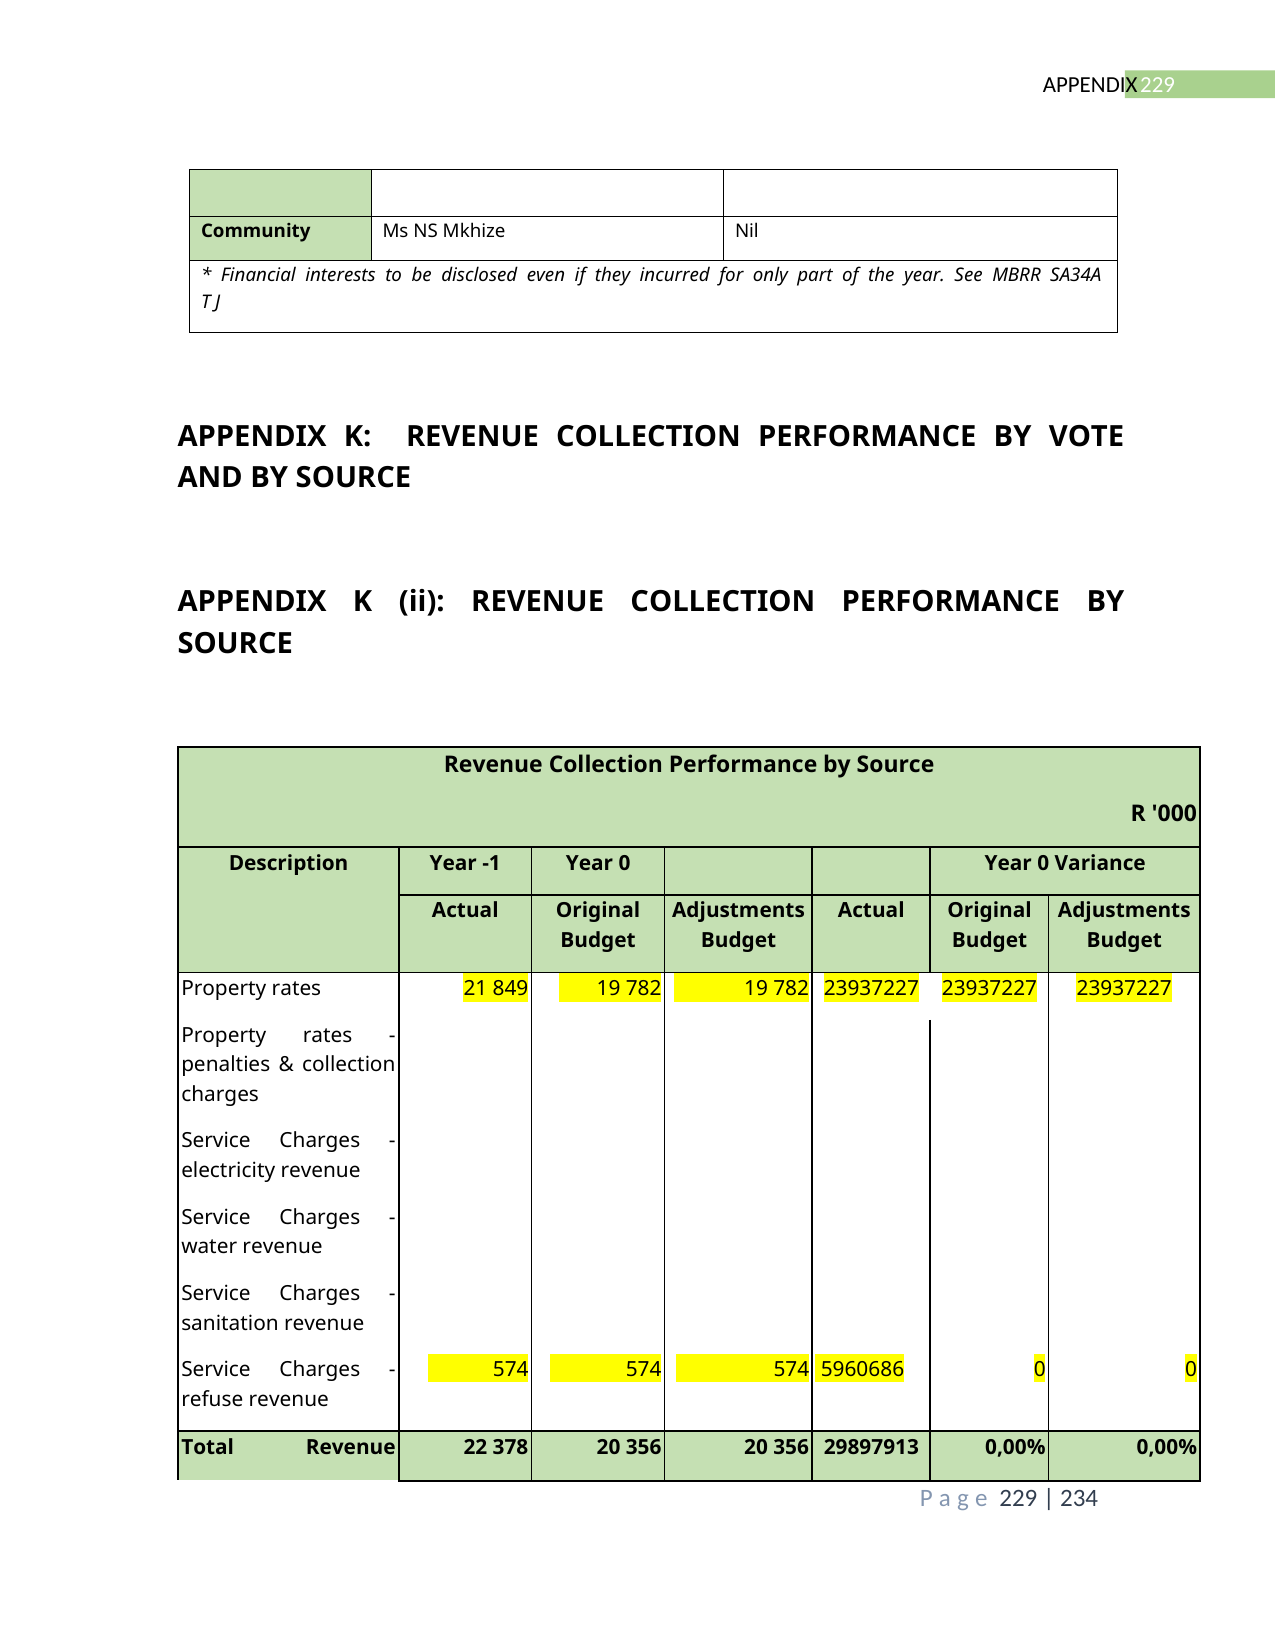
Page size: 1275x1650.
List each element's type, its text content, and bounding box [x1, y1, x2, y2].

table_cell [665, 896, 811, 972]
subtitle APPENDIX K (ii): REVENUE COLLECTION PERFORMANCE BY SOURCE [177, 581, 1125, 662]
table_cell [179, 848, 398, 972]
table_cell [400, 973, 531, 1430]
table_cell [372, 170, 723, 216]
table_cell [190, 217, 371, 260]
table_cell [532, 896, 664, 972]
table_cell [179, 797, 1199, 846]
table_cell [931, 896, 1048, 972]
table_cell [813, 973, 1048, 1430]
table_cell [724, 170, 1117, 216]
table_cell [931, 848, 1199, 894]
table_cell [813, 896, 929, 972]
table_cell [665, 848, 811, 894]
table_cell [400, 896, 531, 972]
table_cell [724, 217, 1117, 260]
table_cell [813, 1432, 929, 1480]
subtitle APPENDIX K: REVENUE COLLECTION PERFORMANCE BY VOTE AND BY SOURCE [177, 415, 1125, 496]
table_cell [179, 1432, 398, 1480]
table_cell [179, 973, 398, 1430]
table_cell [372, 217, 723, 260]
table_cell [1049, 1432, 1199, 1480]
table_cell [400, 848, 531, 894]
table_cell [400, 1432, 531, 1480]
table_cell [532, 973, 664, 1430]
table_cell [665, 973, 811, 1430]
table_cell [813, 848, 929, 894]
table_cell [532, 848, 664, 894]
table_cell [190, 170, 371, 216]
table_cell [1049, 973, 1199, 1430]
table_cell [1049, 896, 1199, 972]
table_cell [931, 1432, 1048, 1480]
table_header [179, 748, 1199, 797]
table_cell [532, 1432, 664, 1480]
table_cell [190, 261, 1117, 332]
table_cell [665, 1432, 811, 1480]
